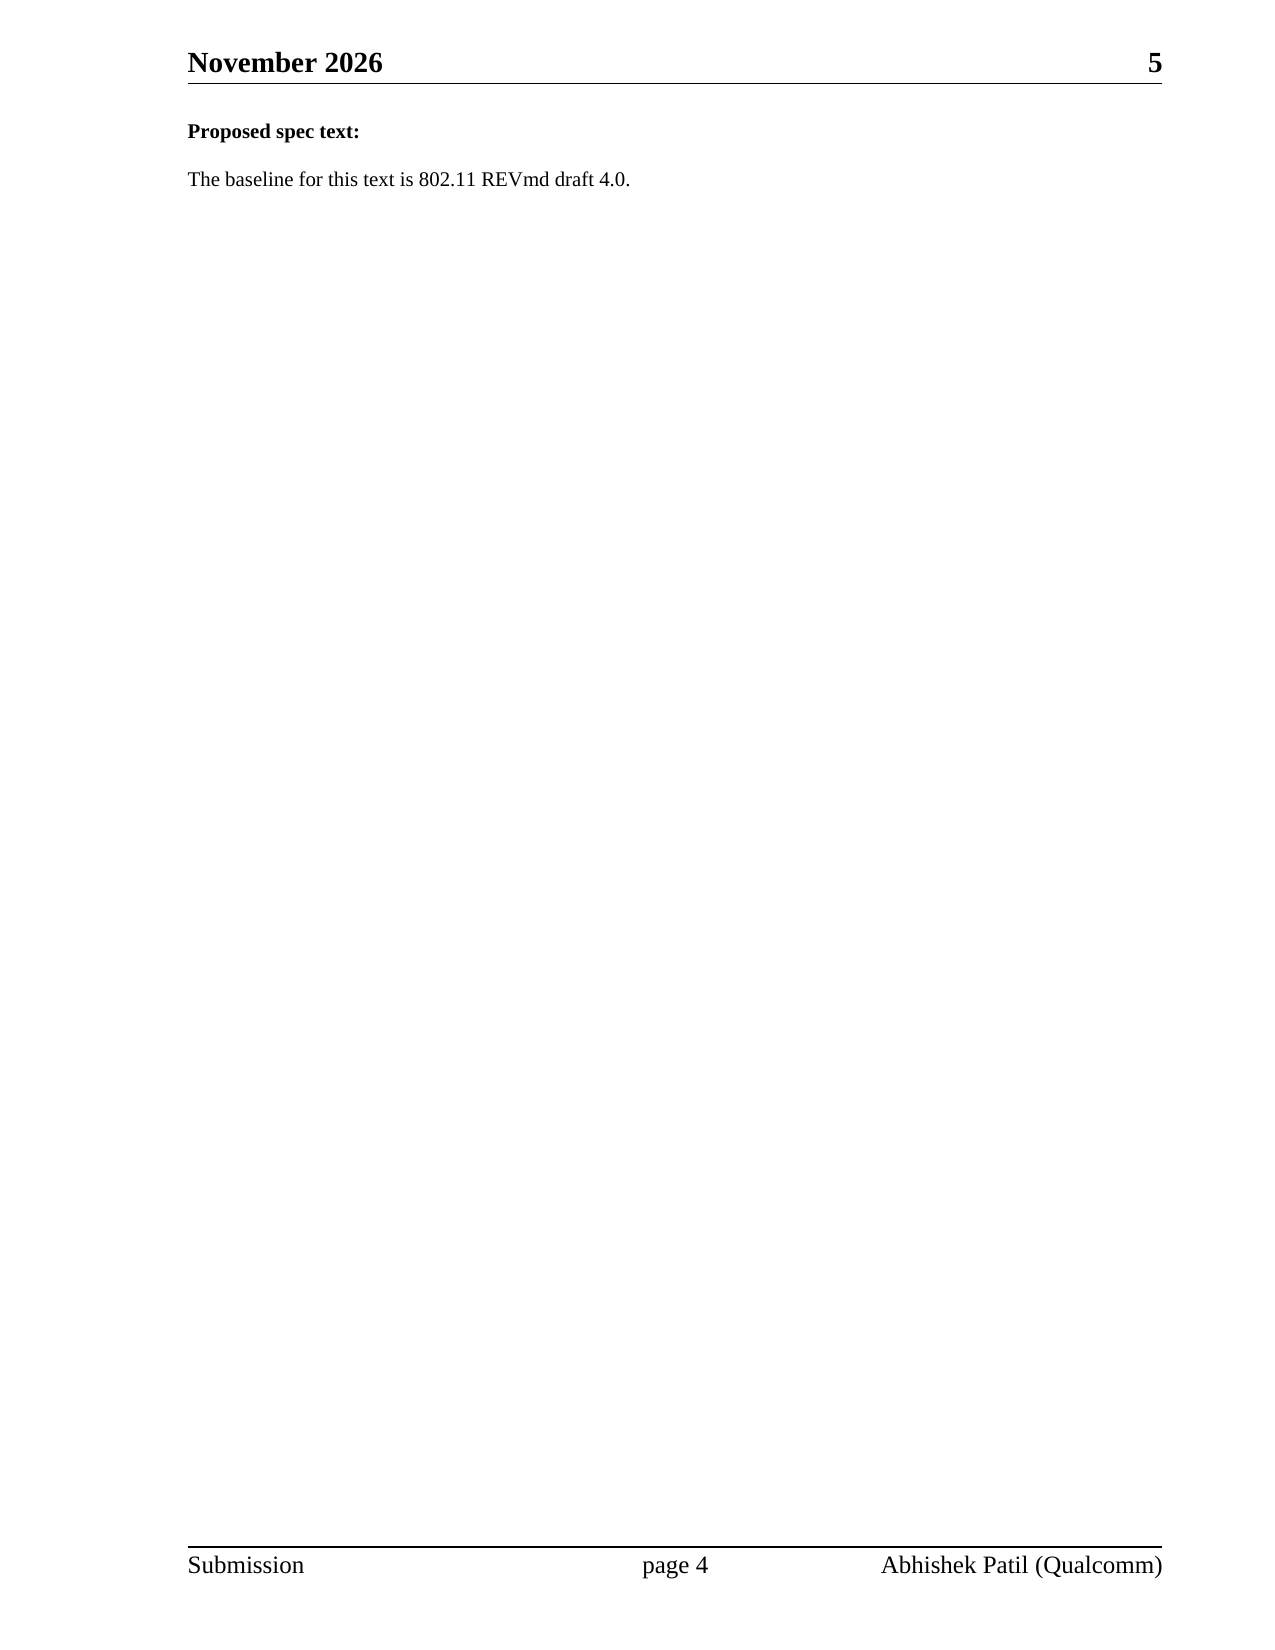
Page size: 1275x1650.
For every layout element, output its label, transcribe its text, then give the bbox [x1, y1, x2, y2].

text Proposed spec text: [187, 118, 1162, 143]
text The baseline for this text is 802.11 REVmd draft 4.0. [187, 167, 1162, 191]
